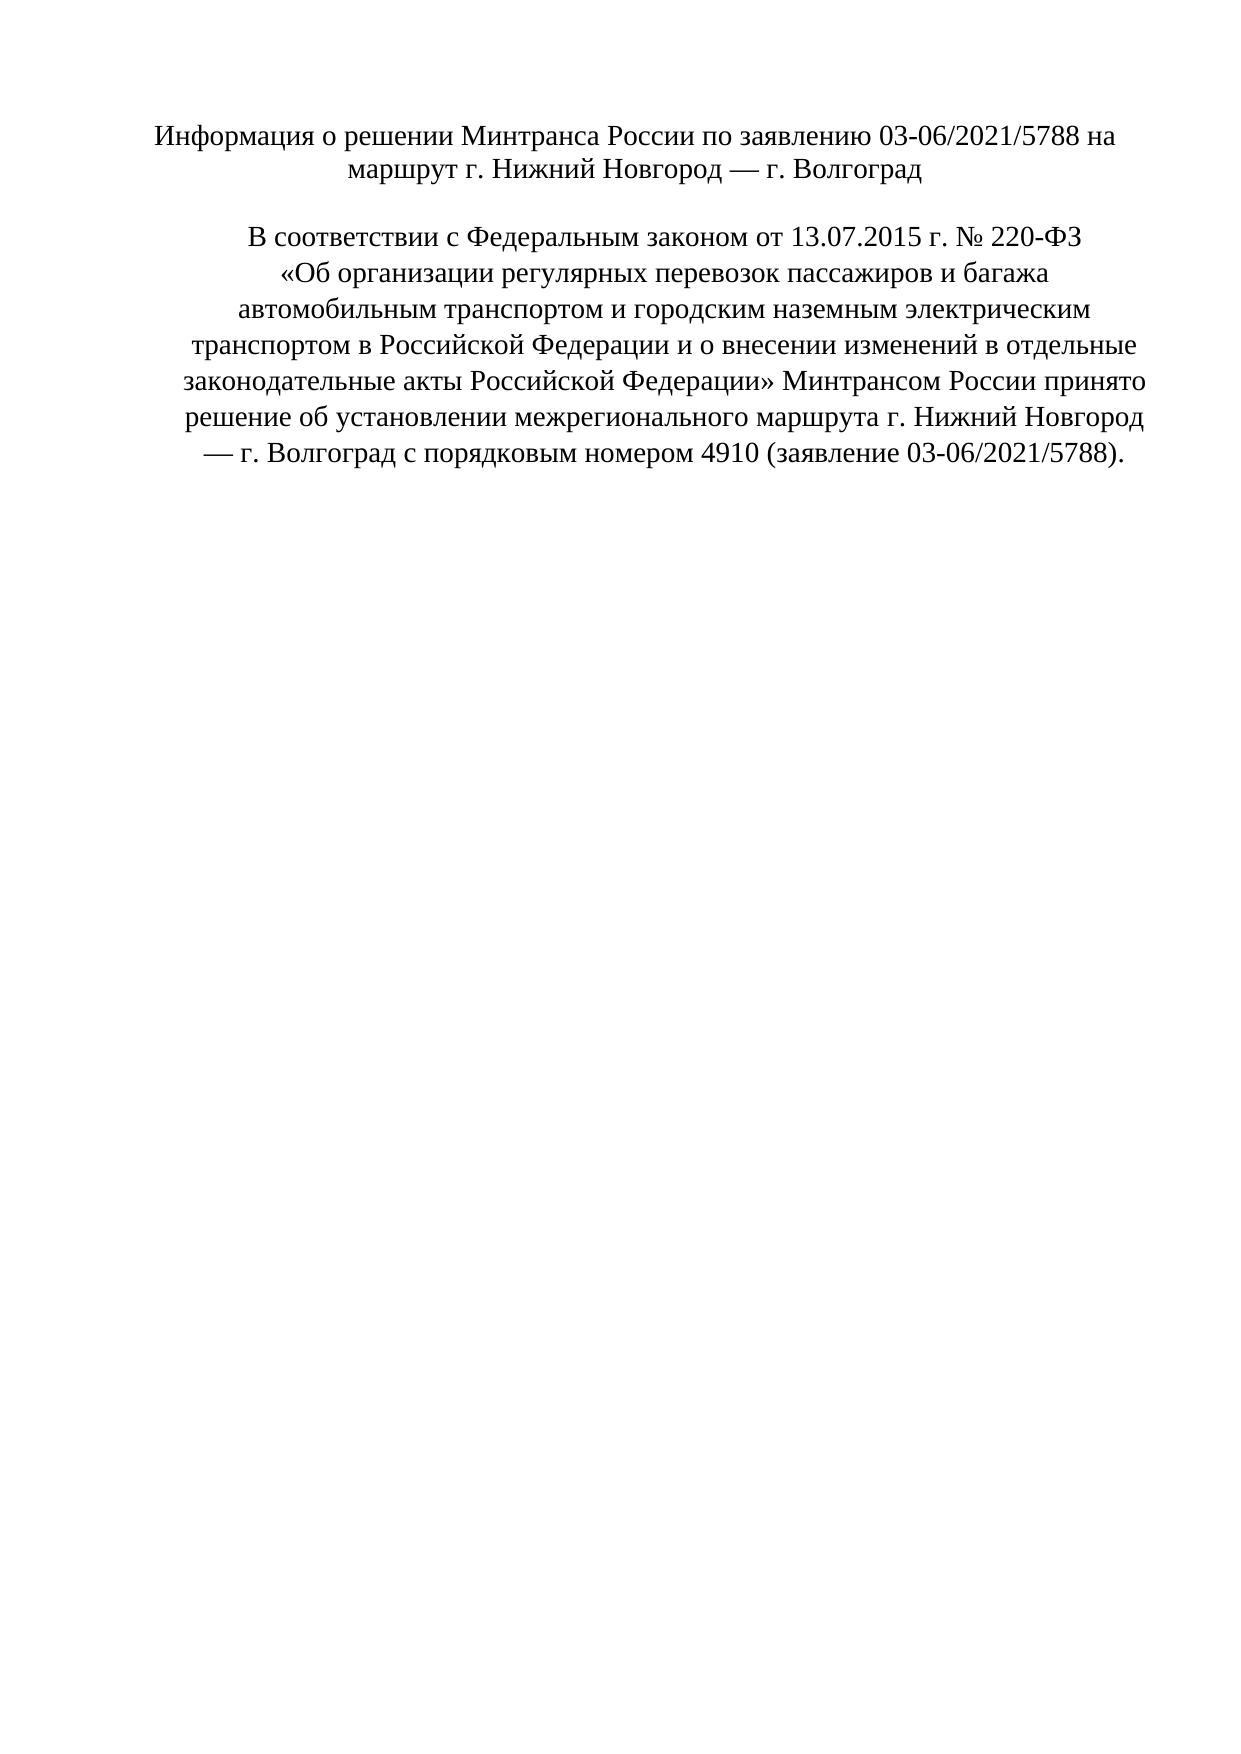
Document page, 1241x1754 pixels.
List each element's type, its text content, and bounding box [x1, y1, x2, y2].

text В соответствии с Федеральным законом от 13.07.2015 г. № 220-ФЗ «Об организации регулярных перевозок пассажиров и багажа автомобильным транспортом и городским наземным электрическим транспортом в Российской Федерации и о внесении изменений в отдельные законодательные акты Российской Федерации» Минтрансом России принято решение об установлении межрегионального маршрута г. Нижний Новгород — г. Волгоград с порядковым номером 4910 (заявление 03-06/2021/5788). [177, 219, 1152, 469]
text Информация о решении Минтранса России по заявлению 03-06/2021/5788 на маршрут г. Нижний Новгород — г. Волгоград [118, 118, 1152, 185]
